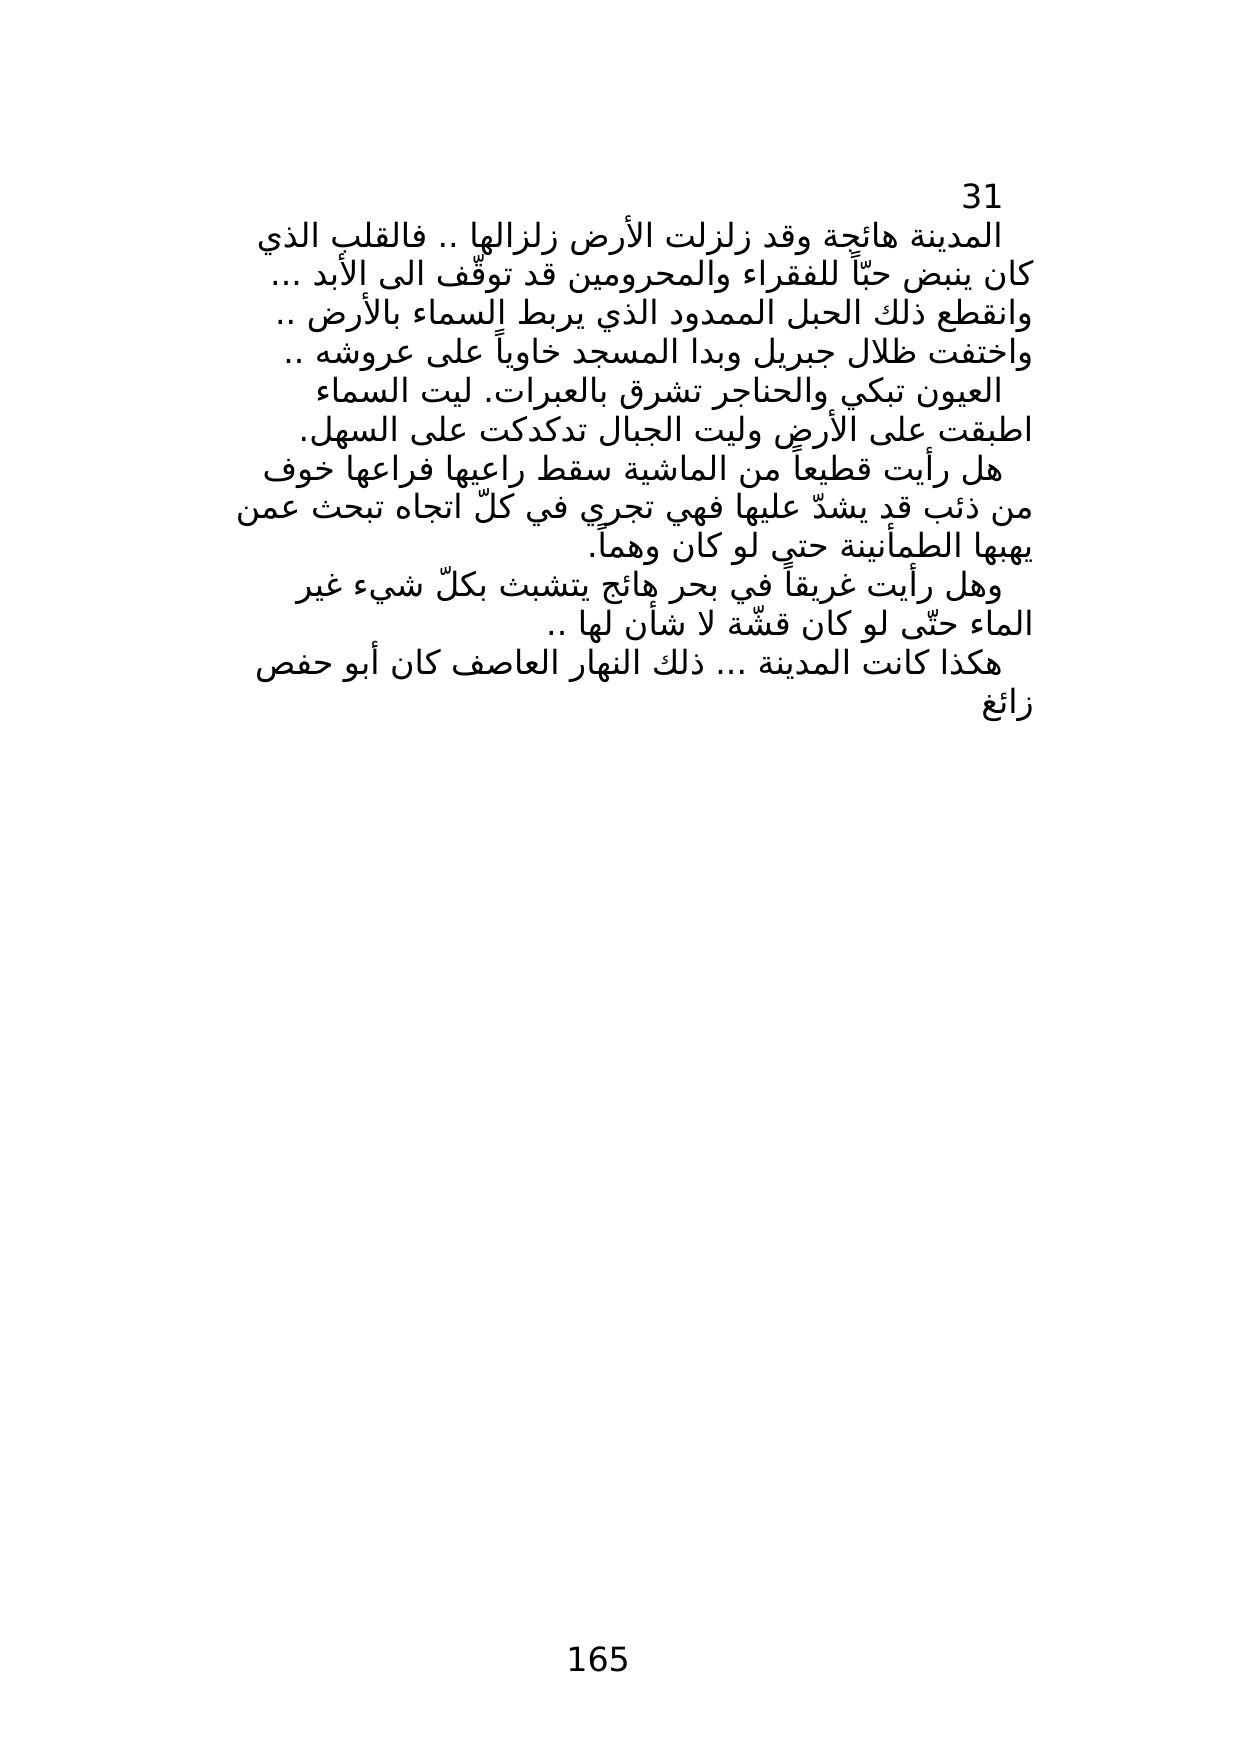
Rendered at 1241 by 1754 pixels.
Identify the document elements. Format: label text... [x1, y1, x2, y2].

text هل رأيت قطيعاً من الماشية سقط راعيها فراعها خوف من ذئب قد يشدّ عليها فهي تجري في كلّ اتجاه تبحث عمن يهبها الطمأنينة حتى لو كان وهماً. [222, 449, 1033, 566]
text 31 [222, 177, 1033, 216]
text هكذا كانت المدينة ... ذلك النهار العاصف كان أبو حفص زائغ [222, 643, 1033, 721]
text العيون تبكي والحناجر تشرق بالعبرات. ليت السماء اطبقت على الأرض وليت الجبال تدكدكت على السهل. [222, 371, 1033, 449]
text المدينة هائجة وقد زلزلت الأرض زلزالها .. فالقلب الذي كان ينبض حبّاً للفقراء والمحرومين قد توقّف الى الأبد ... وانقطع ذلك الحبل الممدود الذي يربط السماء بالأرض .. واختفت ظلال جبريل وبدا المسجد خاوياً على عروشه .. [222, 216, 1033, 371]
text وهل رأيت غريقاً في بحر هائج يتشبث بكلّ شيء غير الماء حتّى لو كان قشّة لا شأن لها .. [222, 566, 1033, 643]
